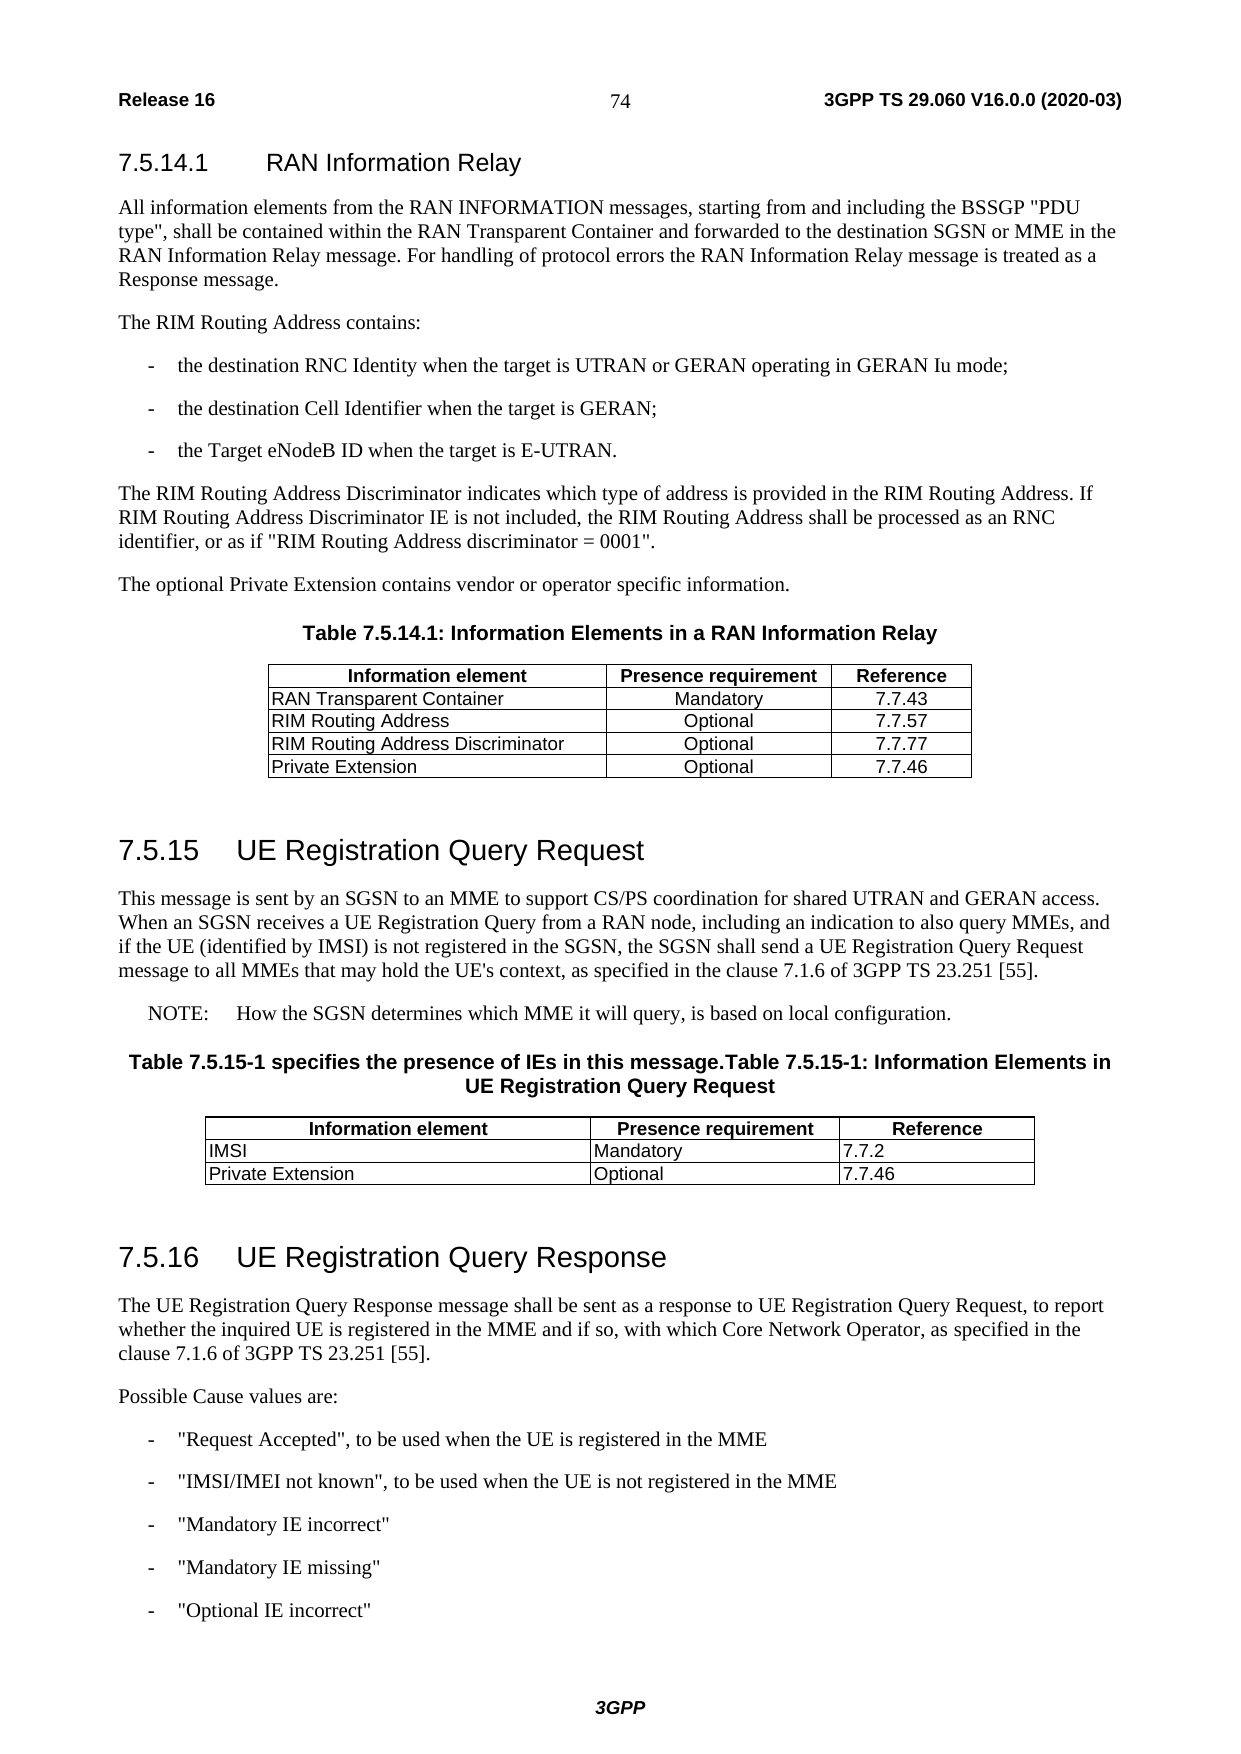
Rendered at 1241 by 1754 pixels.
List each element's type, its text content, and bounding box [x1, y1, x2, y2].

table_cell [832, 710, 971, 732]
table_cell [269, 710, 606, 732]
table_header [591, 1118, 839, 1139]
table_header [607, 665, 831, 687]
text NOTE: How the SGSN determines which MME it will query, is based on local configuration. [148, 1001, 1122, 1025]
text - the destination Cell Identifier when the target is GERAN; [148, 396, 1122, 420]
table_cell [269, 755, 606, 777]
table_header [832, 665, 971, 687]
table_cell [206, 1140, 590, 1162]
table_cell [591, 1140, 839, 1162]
subtitle 7.5.15 UE Registration Query Request [118, 833, 1122, 867]
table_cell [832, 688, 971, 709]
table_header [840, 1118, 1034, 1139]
text Possible Cause values are: [118, 1384, 1122, 1408]
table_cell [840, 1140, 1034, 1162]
text - "Mandatory IE incorrect" [148, 1512, 1122, 1536]
text - "IMSI/IMEI not known", to be used when the UE is not registered in the MME [148, 1469, 1122, 1493]
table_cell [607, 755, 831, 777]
text - the Target eNodeB ID when the target is E-UTRAN. [148, 438, 1122, 462]
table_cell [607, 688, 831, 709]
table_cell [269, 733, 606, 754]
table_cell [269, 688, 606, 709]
text The optional Private Extension contains vendor or operator specific information. [118, 572, 1122, 596]
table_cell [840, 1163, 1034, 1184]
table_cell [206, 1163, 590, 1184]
text - "Mandatory IE missing" [148, 1555, 1122, 1579]
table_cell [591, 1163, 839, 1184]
text Table 7.5.14.1: Information Elements in a RAN Information Relay [118, 621, 1122, 645]
subtitle 7.5.14.1 RAN Information Relay [118, 147, 1122, 176]
text Table 7.5.15-1 specifies the presence of IEs in this message.Table 7.5.15-1: Information Elements in UE Registration Query Request [118, 1050, 1122, 1098]
text This message is sent by an SGSN to an MME to support CS/PS coordination for shared UTRAN and GERAN access. When an SGSN receives a UE Registration Query from a RAN node, including an indication to also query MMEs, and if the UE (identified by IMSI) is not registered in the SGSN, the SGSN shall send a UE Registration Query Request message to all MMEs that may hold the UE's context, as specified in the clause 7.1.6 of 3GPP TS 23.251 [55]. [118, 886, 1122, 982]
text All information elements from the RAN INFORMATION messages, starting from and including the BSSGP "PDU type", shall be contained within the RAN Transparent Container and forwarded to the destination SGSN or MME in the RAN Information Relay message. For handling of protocol errors the RAN Information Relay message is treated as a Response message. [118, 195, 1122, 291]
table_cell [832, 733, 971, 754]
text - the destination RNC Identity when the target is UTRAN or GERAN operating in GERAN Iu mode; [148, 353, 1122, 377]
subtitle 7.5.16 UE Registration Query Response [118, 1241, 1122, 1274]
text The RIM Routing Address contains: [118, 310, 1122, 334]
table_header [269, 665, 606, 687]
text The RIM Routing Address Discriminator indicates which type of address is provided in the RIM Routing Address. If RIM Routing Address Discriminator IE is not included, the RIM Routing Address shall be processed as an RNC identifier, or as if "RIM Routing Address discriminator = 0001". [118, 481, 1122, 553]
text - "Optional IE incorrect" [148, 1598, 1122, 1622]
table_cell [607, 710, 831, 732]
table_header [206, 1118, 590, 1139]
text - "Request Accepted", to be used when the UE is registered in the MME [148, 1427, 1122, 1451]
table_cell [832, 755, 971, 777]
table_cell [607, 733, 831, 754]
text The UE Registration Query Response message shall be sent as a response to UE Registration Query Request, to report whether the inquired UE is registered in the MME and if so, with which Core Network Operator, as specified in the clause 7.1.6 of 3GPP TS 23.251 [55]. [118, 1293, 1122, 1365]
